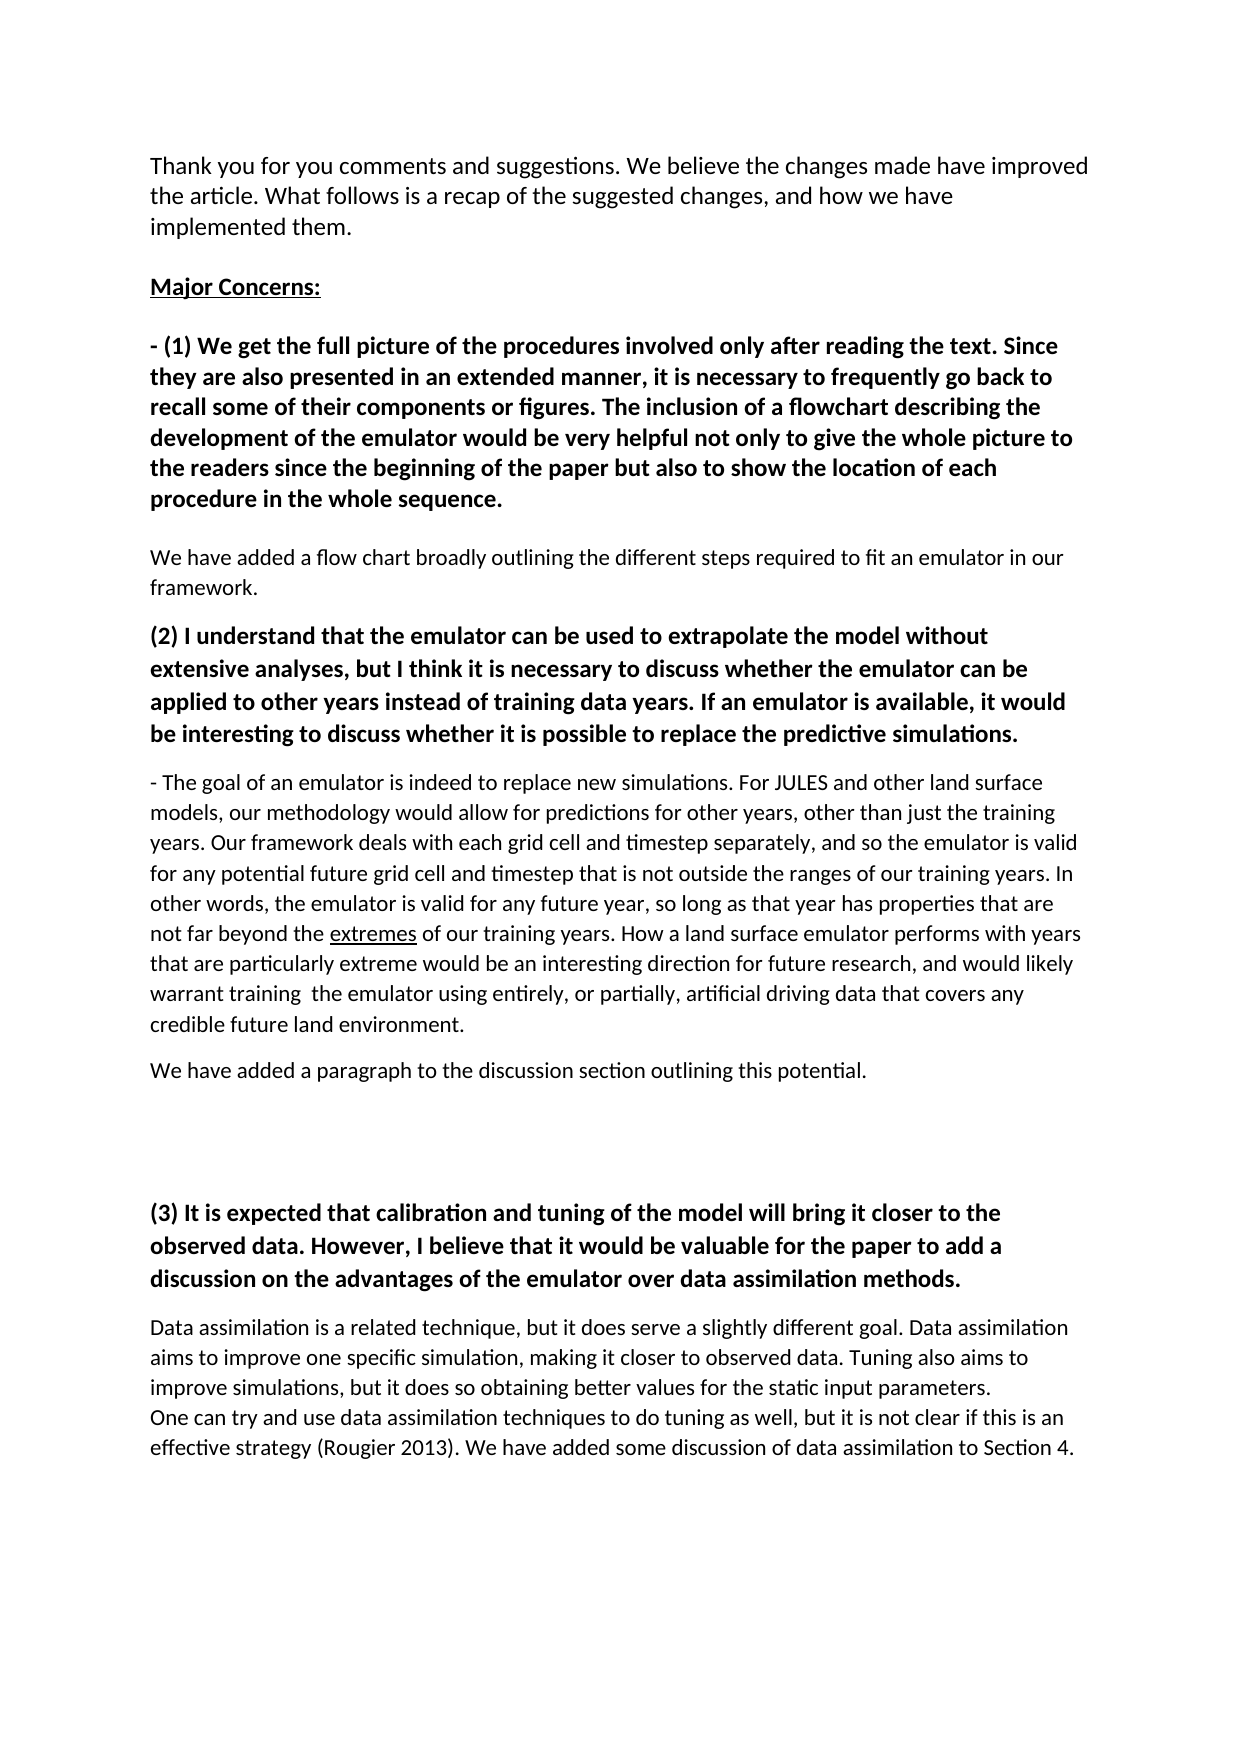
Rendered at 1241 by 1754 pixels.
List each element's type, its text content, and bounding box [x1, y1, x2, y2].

text Data assimilation is a related technique, but it does serve a slightly different goal. Data assimilation aims to improve one specific simulation, making it closer to observed data. Tuning also aims to improve simulations, but it does so obtaining better values for the static input parameters. One can try and use data assimilation techniques to do tuning as well, but it is not clear if this is an effective strategy. We have added some discussion of data assimilation to Section 4. [150, 1313, 1090, 1462]
text Thank you for you comments and suggestions. We believe the changes made have improved the article. What follows is a recap of the suggested changes, and how we have implemented them. [150, 150, 1090, 242]
text We have added a paragraph to the discussion section outlining this potential. [150, 1057, 1090, 1085]
text (2) I understand that the emulator can be used to extrapolate the model without extensive analyses, but I think it is necessary to discuss whether the emulator can be applied to other years instead of training data years. If an emulator is available, it would be interesting to discuss whether it is possible to replace the predictive simulations. [150, 620, 1090, 749]
text - The goal of an emulator is indeed to replace new simulations. For JULES and other land surface models, our methodology would allow for predictions for other years, other than just the training years. Our framework deals with each grid cell and timestep separately, and so the emulator is valid for any potential future grid cell and timestep that is not outside the ranges of our training years. In other words, the emulator is valid for any future year, so long as that year has properties that are not far beyond the extremes of our training years. How a land surface emulator performs with years that are particularly extreme would be an interesting direction for future research, and would likely warrant training the emulator using entirely, or partially, artificial driving data that covers any credible future land environment. [150, 768, 1090, 1038]
text Major Concerns: [150, 271, 1090, 301]
text (3) It is expected that calibration and tuning of the model will bring it closer to the observed data. However, I believe that it would be valuable for the paper to add a discussion on the advantages of the emulator over data assimilation methods. [150, 1197, 1090, 1294]
text - (1) We get the full picture of the procedures involved only after reading the text. Since they are also presented in an extended manner, it is necessary to frequently go back to recall some of their components or figures. The inclusion of a flowchart describing the development of the emulator would be very helpful not only to give the whole picture to the readers since the beginning of the paper but also to show the location of each procedure in the whole sequence. [150, 330, 1090, 513]
text We have added a flow chart broadly outlining the different steps required to fit an emulator in our framework. [150, 543, 1090, 601]
